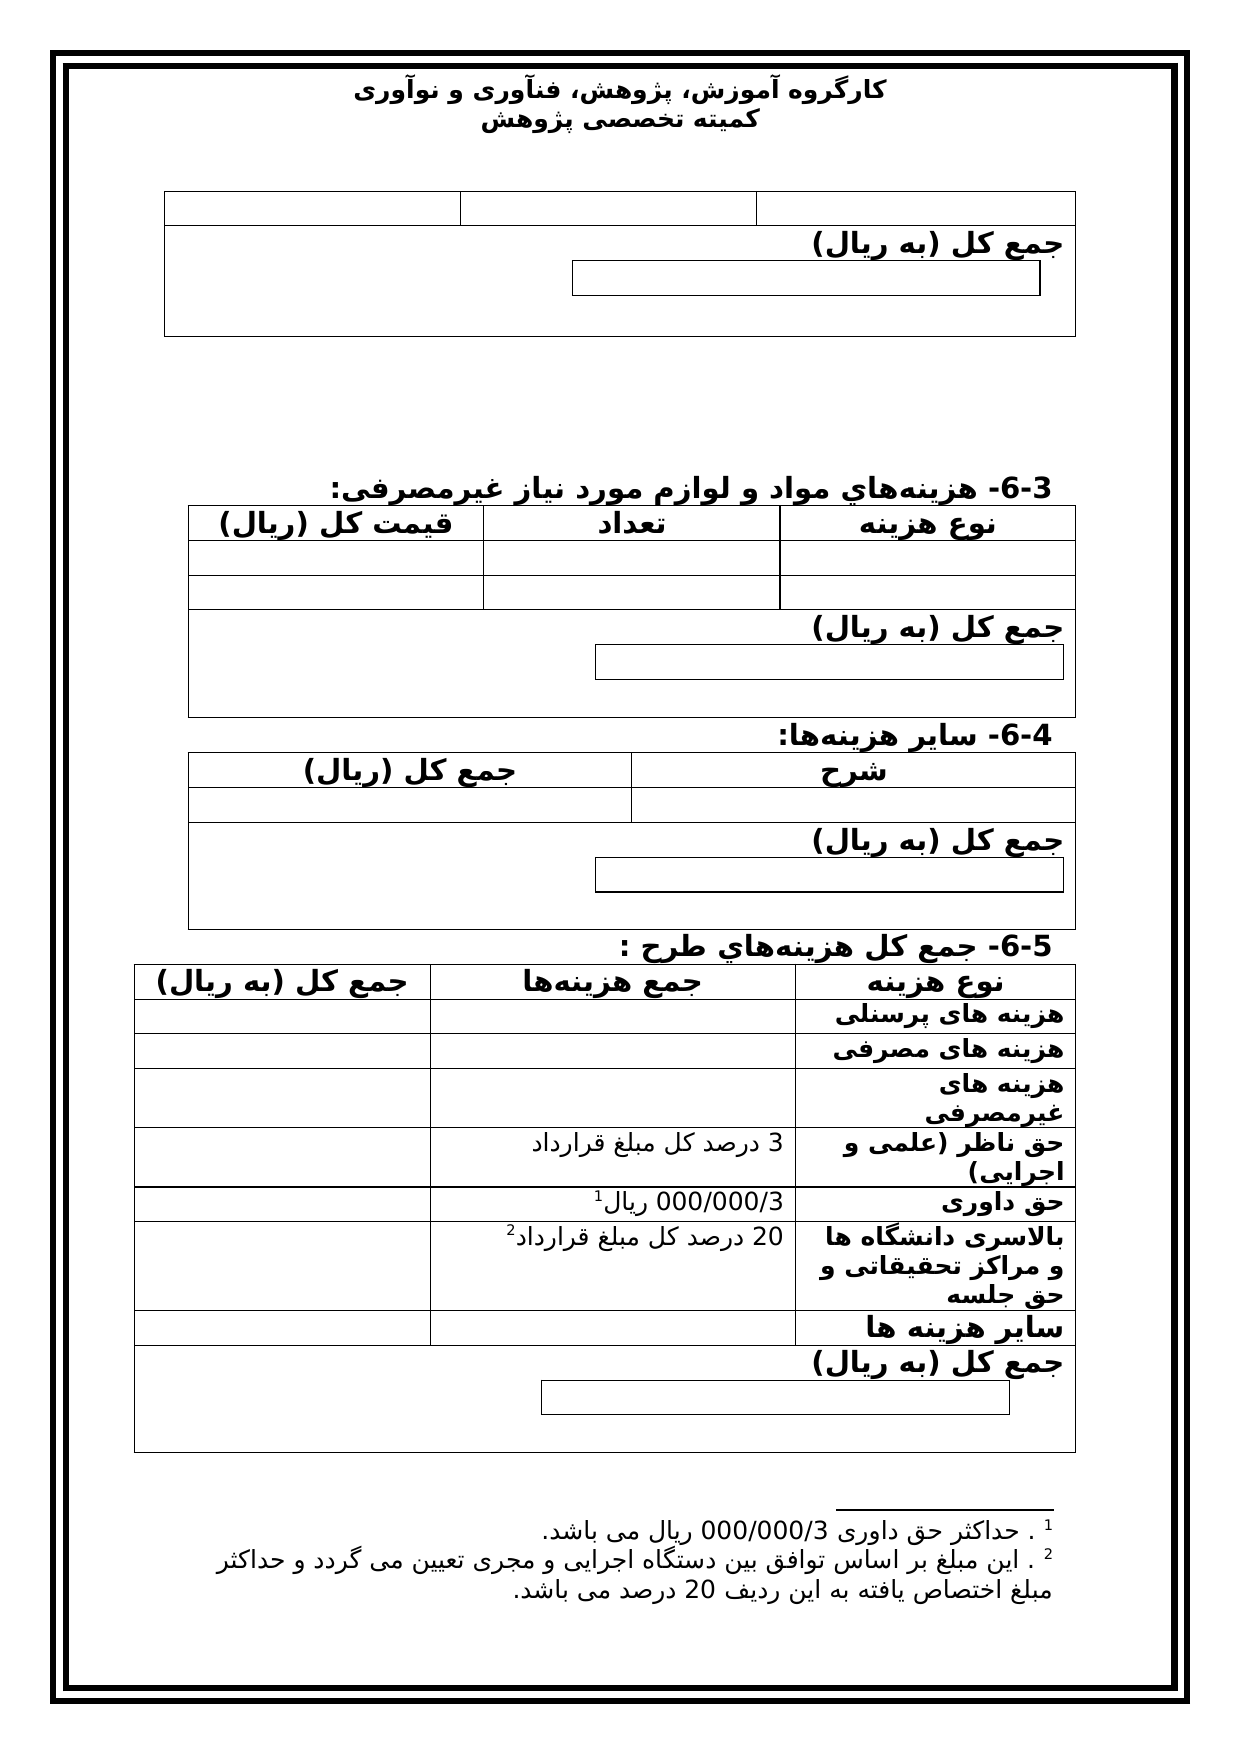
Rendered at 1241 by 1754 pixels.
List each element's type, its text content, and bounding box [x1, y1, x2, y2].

table_cell [757, 192, 1075, 225]
table_cell [484, 541, 779, 575]
table_cell [135, 1034, 430, 1068]
table_cell [135, 1069, 430, 1127]
table_cell سایر هزینه ها [796, 1311, 1075, 1344]
table_cell هزینه های مصرفی [796, 1034, 1075, 1068]
table_header نوع هزينه [781, 506, 1075, 540]
table_cell جمع كل (به ريال) [189, 823, 1075, 928]
table_header تعداد [484, 506, 779, 540]
table_cell حق داوری [796, 1188, 1075, 1221]
table_cell [484, 576, 779, 609]
table_header جمع كل (ريال) [189, 753, 631, 787]
table_cell [781, 576, 1075, 609]
text 6-4- ساير هزينه‌ها: [187, 718, 1053, 752]
text 6-3- هزينه‌هاي مواد و لوازم مورد نياز غیرمصرفی: [187, 471, 1053, 505]
table_header جمع كل (به ريال) [135, 965, 430, 998]
table_cell [135, 1311, 430, 1344]
table_header جمع هزينه‌ها [431, 965, 795, 998]
table_cell [189, 541, 483, 575]
table_cell 000/000/3 ریال [431, 1188, 795, 1221]
table_cell [431, 1311, 795, 1344]
table_cell جمع كل (به ريال) [189, 610, 1075, 717]
table_cell [431, 1034, 795, 1068]
table_cell بالاسری دانشگاه ها و مراکز تحقیقاتی و حق جلسه [796, 1222, 1075, 1309]
table_cell [431, 1069, 795, 1127]
table_cell جمع كل (به ريال) [135, 1346, 1075, 1452]
table_cell [431, 1000, 795, 1033]
text 6-5- جمع كل هزينه‌هاي طرح : [187, 930, 1053, 963]
table_cell [189, 788, 631, 822]
table_cell [135, 1222, 430, 1309]
table_cell هزینه های غیرمصرفی [796, 1069, 1075, 1127]
table_cell هزینه های پرسنلی [796, 1000, 1075, 1033]
table_cell [461, 192, 756, 225]
table_cell 20 درصد کل مبلغ قرارداد [431, 1222, 795, 1309]
table_cell [135, 1128, 430, 1186]
table_cell [165, 192, 460, 225]
table_cell جمع كل (به ريال) [165, 226, 1075, 336]
table_cell حق ناظر (علمی و اجرایی) [796, 1128, 1075, 1186]
table_cell [632, 788, 1075, 822]
table_header شرح [632, 753, 1075, 787]
table_cell [135, 1000, 430, 1033]
table_cell [135, 1188, 430, 1221]
table_cell [781, 541, 1075, 575]
table_cell [189, 576, 483, 609]
table_cell 3 درصد کل مبلغ قرارداد [431, 1128, 795, 1186]
table_header نوع هزينه [796, 965, 1075, 998]
table_header قيمت كل (ريال) [189, 506, 483, 540]
